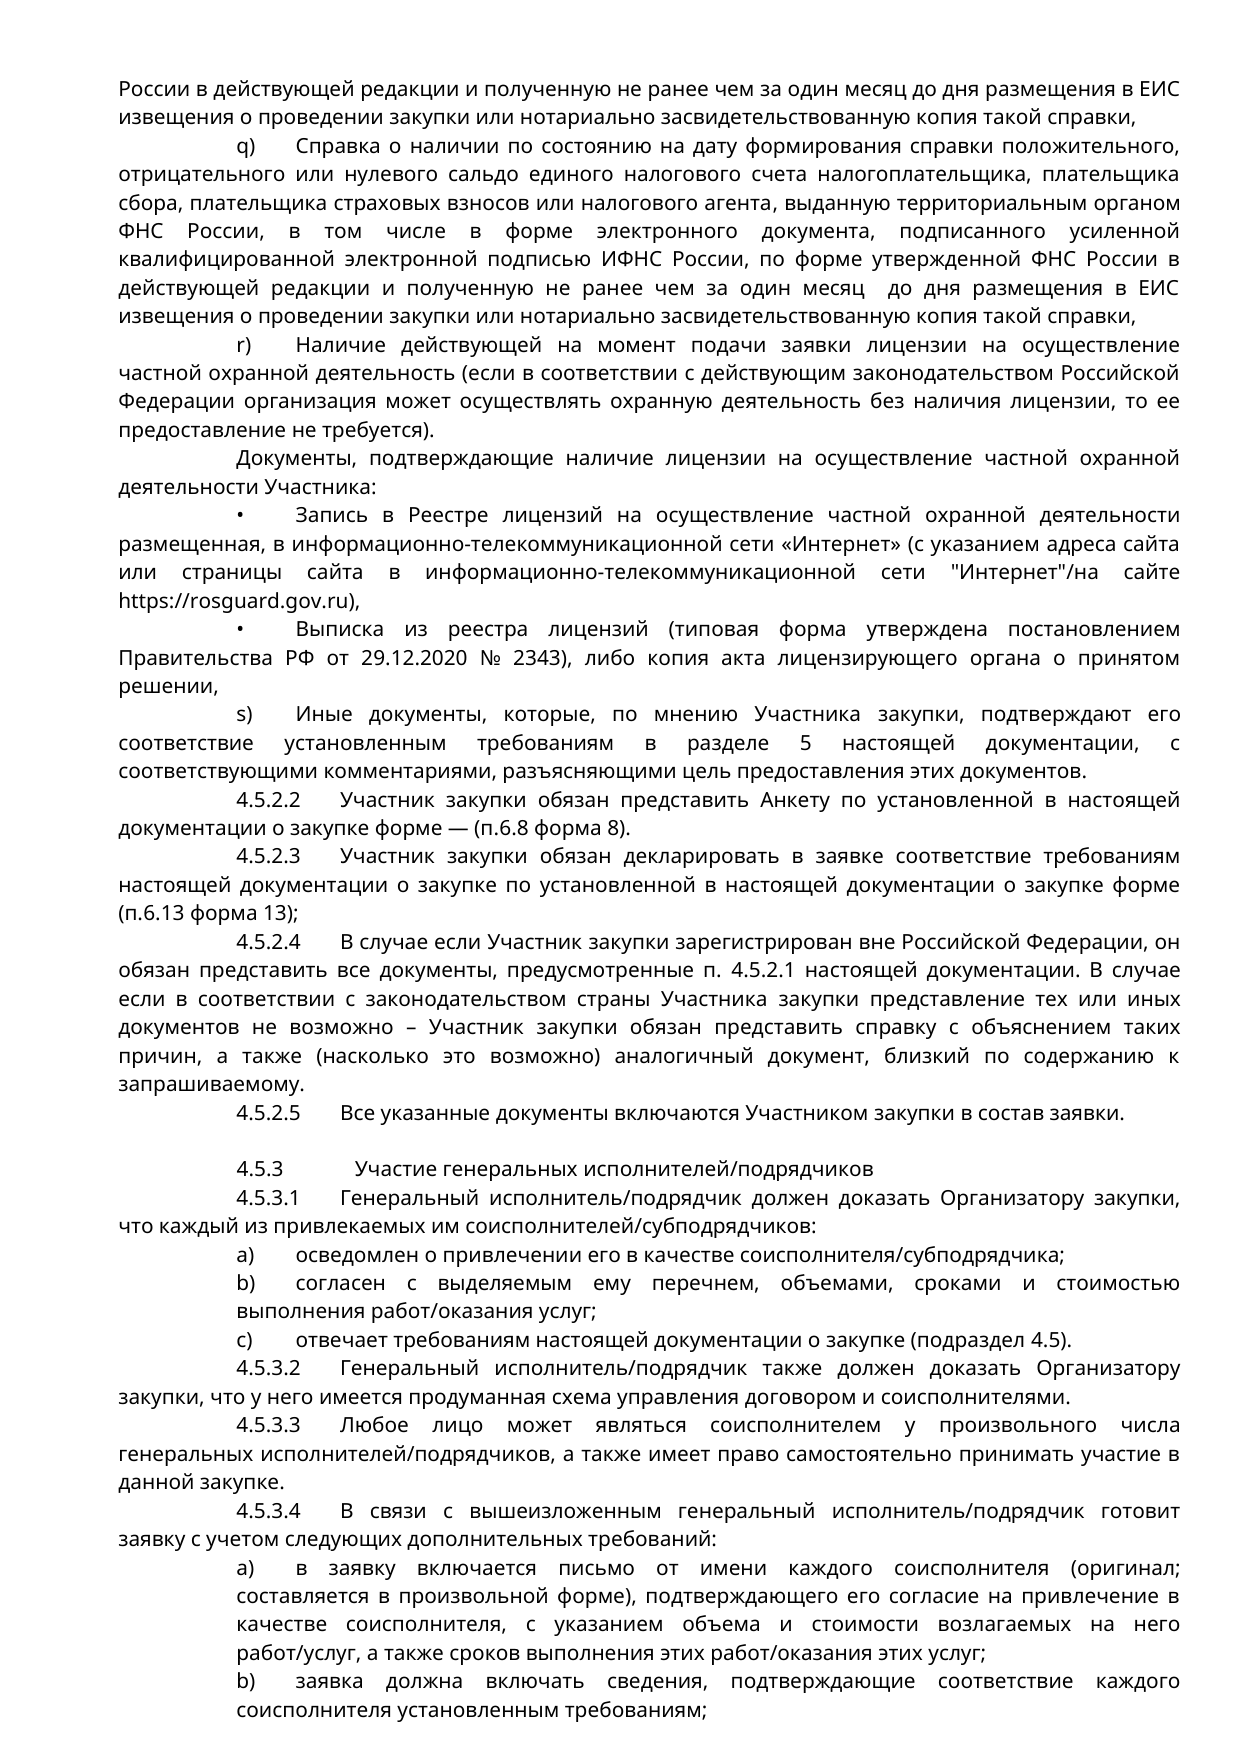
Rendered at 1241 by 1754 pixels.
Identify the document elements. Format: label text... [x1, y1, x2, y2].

list Справка об исполнении налогоплательщиком (плательщиком сборов, налоговым агентом) обязанности по уплате налогов, сборов, пеней, штрафов, процентов, выданную территориальным органом ФНС России, в том числе в форме электронного документа, подписанного усиленной квалифицированной электронной подписью ИФНС России, по форме утвержденной ФНС России в действующей редакции и полученную не ранее чем за один месяц до дня размещения в ЕИС извещения о проведении закупки или нотариально засвидетельствованную копия такой справки, [118, 74, 1181, 131]
list Генеральный исполнитель/подрядчик также должен доказать Организатору закупки, что у него имеется продуманная схема управления договором и соисполнителями. [118, 1353, 1181, 1410]
list в заявку включается письмо от имени каждого соисполнителя (оригинал; составляется в произвольной форме), подтверждающего его согласие на привлечение в качестве соисполнителя, с указанием объема и стоимости возлагаемых на него работ/услуг, а также сроков выполнения этих работ/оказания этих услуг; [236, 1553, 1181, 1666]
list осведомлен о привлечении его в качестве соисполнителя/субподрядчика; [236, 1240, 1181, 1268]
list Участник закупки обязан декларировать в заявке соответствие требованиям настоящей документации о закупке по установленной в настоящей документации о закупке форме (п.6.13 форма 13); [118, 842, 1181, 927]
list Участник закупки обязан представить Анкету по установленной в настоящей документации о закупке форме — (п.6.8 форма 8). [118, 785, 1181, 842]
list отвечает требованиям настоящей документации о закупке (подраздел 4.5). [236, 1325, 1181, 1353]
list Участие генеральных исполнителей/подрядчиков [236, 1154, 1181, 1183]
list В случае если Участник закупки зарегистрирован вне Российской Федерации, он обязан представить все документы, предусмотренные п. 4.5.2.1 настоящей документации. В случае если в соответствии с законодательством страны Участника закупки представление тех или иных документов не возможно – Участник закупки обязан представить справку с объяснением таких причин, а также (насколько это возможно) аналогичный документ, близкий по содержанию к запрашиваемому. [118, 927, 1181, 1098]
list Генеральный исполнитель/подрядчик должен доказать Организатору закупки, что каждый из привлекаемых им соисполнителей/субподрядчиков: [118, 1183, 1181, 1240]
list Наличие действующей на момент подачи заявки лицензии на осуществление частной охранной деятельность (если в соответствии с действующим законодательством Российской Федерации организация может осуществлять охранную деятельность без наличия лицензии, то ее предоставление не требуется). [118, 330, 1181, 443]
list согласен с выделяемым ему перечнем, объемами, сроками и стоимостью выполнения работ/оказания услуг; [236, 1268, 1181, 1325]
list Иные документы, которые, по мнению Участника закупки, подтверждают его соответствие установленным требованиям в разделе 5 настоящей документации, с соответствующими комментариями, разъясняющими цель предоставления этих документов. [118, 699, 1181, 785]
list Все указанные документы включаются Участником закупки в состав заявки. [118, 1098, 1181, 1126]
list Любое лицо может являться соисполнителем у произвольного числа генеральных исполнителей/подрядчиков, а также имеет право самостоятельно принимать участие в данной закупке. [118, 1410, 1181, 1496]
text • Запись в Реестре лицензий на осуществление частной охранной деятельности размещенная, в информационно-телекоммуникационной сети «Интернет» (с указанием адреса сайта или страницы сайта в информационно-телекоммуникационной сети "Интернет"/на сайте https://rosguard.gov.ru), [118, 500, 1181, 614]
list В связи с вышеизложенным генеральный исполнитель/подрядчик готовит заявку с учетом следующих дополнительных требований: [118, 1496, 1181, 1553]
text • Выписка из реестра лицензий (типовая форма утверждена постановлением Правительства РФ от 29.12.2020 № 2343), либо копия акта лицензирующего органа о принятом решении, [118, 614, 1181, 699]
list Справка о наличии по состоянию на дату формирования справки положительного, отрицательного или нулевого сальдо единого налогового счета налогоплательщика, плательщика сбора, плательщика страховых взносов или налогового агента, выданную территориальным органом ФНС России, в том числе в форме электронного документа, подписанного усиленной квалифицированной электронной подписью ИФНС России, по форме утвержденной ФНС России в действующей редакции и полученную не ранее чем за один месяц до дня размещения в ЕИС извещения о проведении закупки или нотариально засвидетельствованную копия такой справки, [118, 131, 1181, 330]
list заявка должна включать сведения, подтверждающие соответствие каждого соисполнителя установленным требованиям; [236, 1666, 1181, 1723]
text Документы, подтверждающие наличие лицензии на осуществление частной охранной деятельности Участника: [118, 443, 1181, 500]
